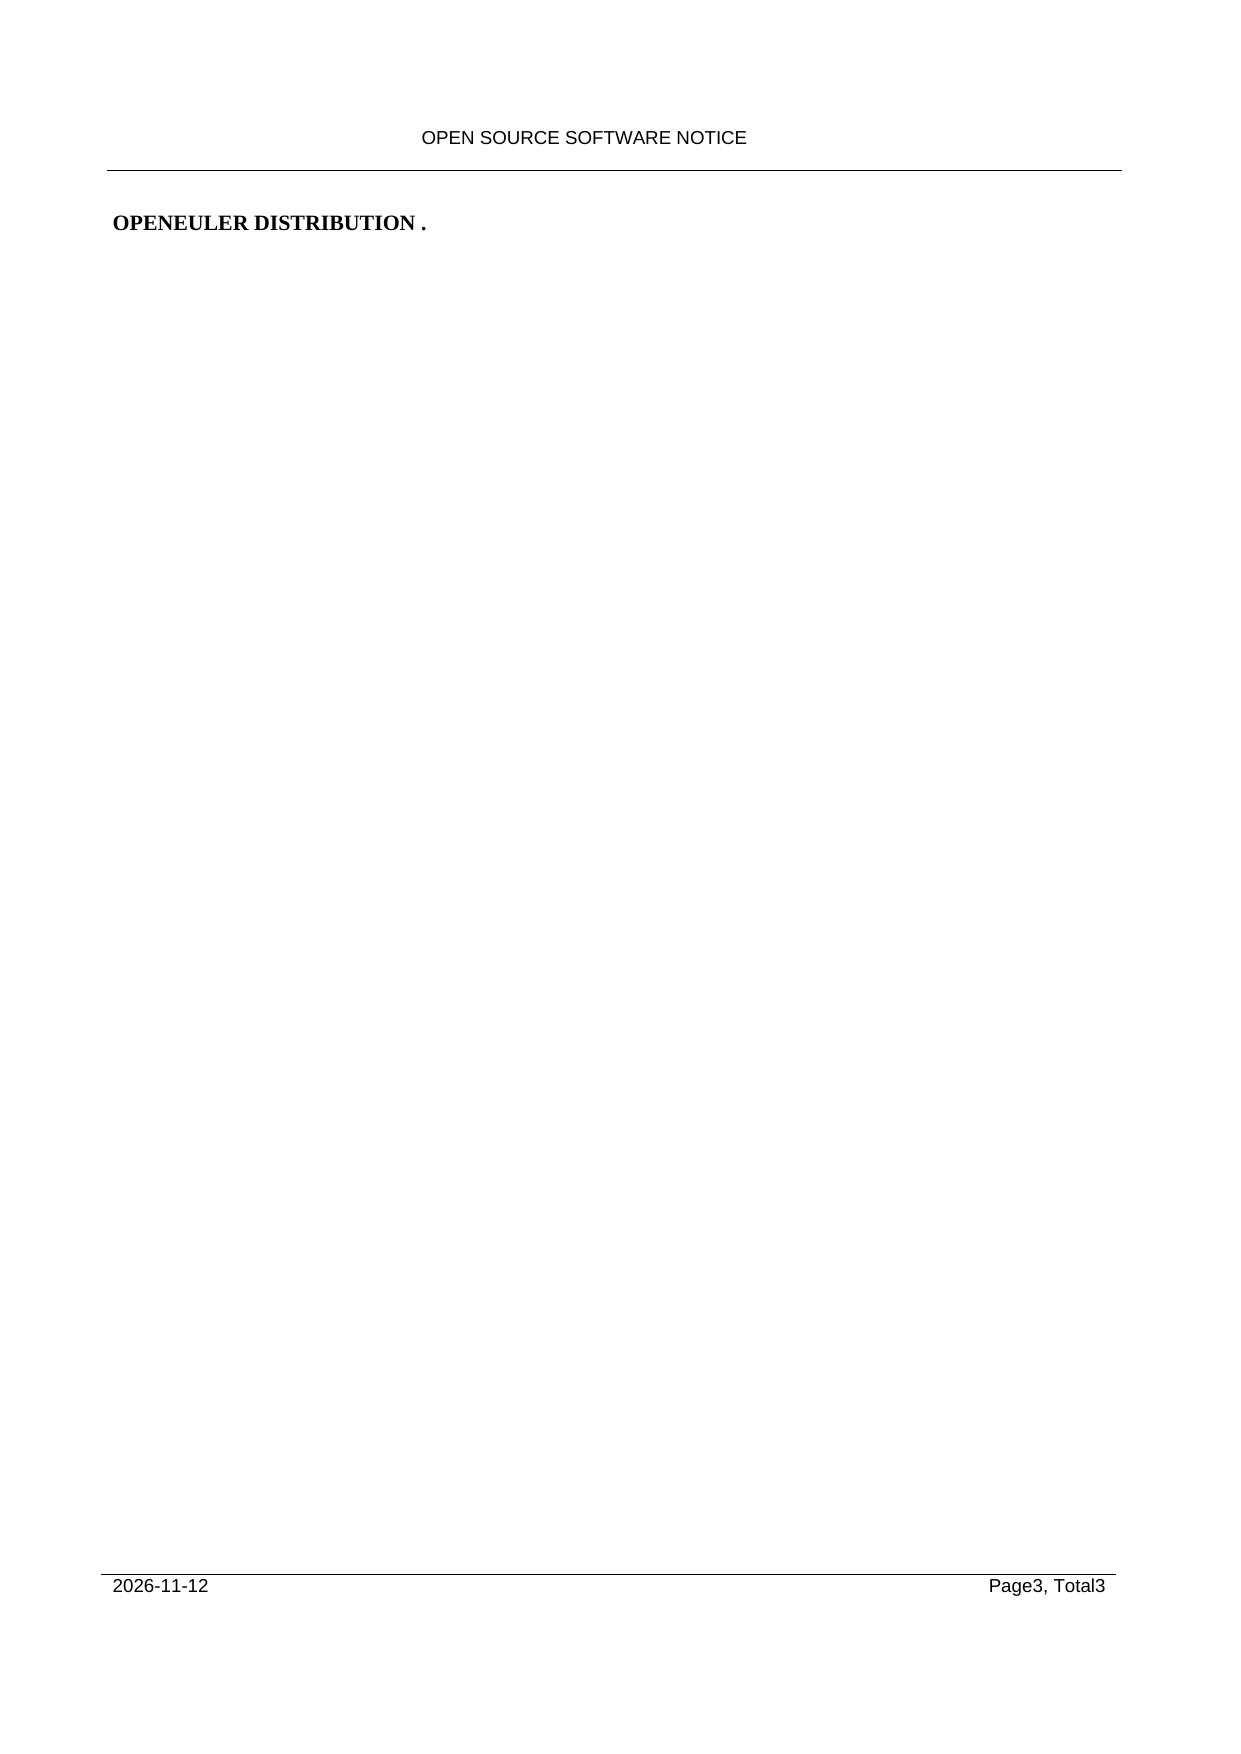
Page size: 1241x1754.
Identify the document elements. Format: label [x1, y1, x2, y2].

text [112, 206, 1128, 239]
